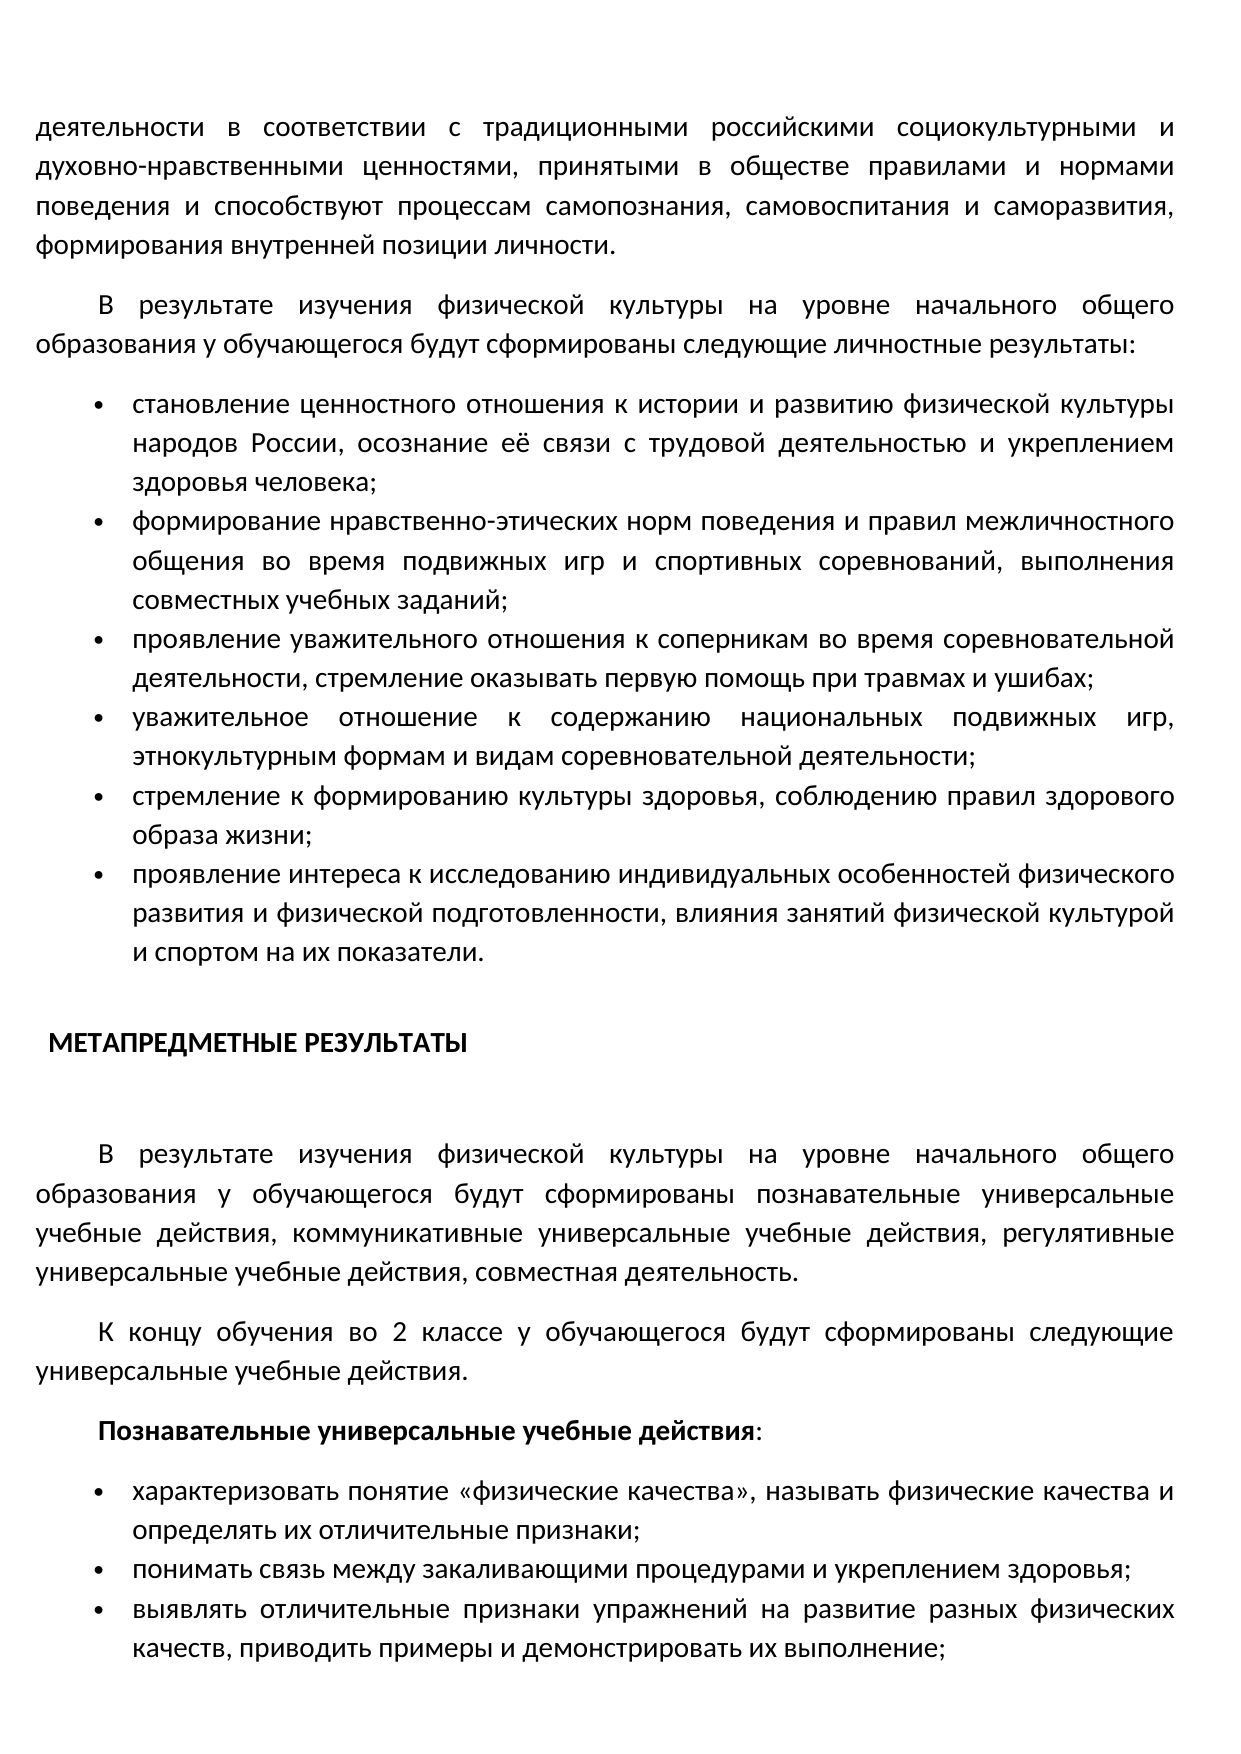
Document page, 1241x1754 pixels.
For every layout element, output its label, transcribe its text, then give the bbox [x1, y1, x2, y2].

text Познавательные универсальные учебные действия: [35, 1412, 1176, 1448]
list понимать связь между закаливающими процедурами и укреплением здоровья; [94, 1551, 1176, 1586]
list проявление интереса к исследованию индивидуальных особенностей физического развития и физической подготовленности, влияния занятий физической культурой и спортом на их показатели. [94, 855, 1176, 969]
text МЕТАПРЕДМЕТНЫЕ РЕЗУЛЬТАТЫ [48, 1024, 1176, 1060]
list формирование нравственно-этических норм поведения и правил межличностного общения во время подвижных игр и спортивных соревнований, выполнения совместных учебных заданий; [94, 502, 1176, 616]
list характеризовать понятие «физические качества», называть физические качества и определять их отличительные признаки; [94, 1472, 1176, 1547]
text В результате изучения физической культуры на уровне начального общего образования у обучающегося будут сформированы следующие личностные результаты: [35, 286, 1176, 361]
list проявление уважительного отношения к соперникам во время соревновательной деятельности, стремление оказывать первую помощь при травмах и ушибах; [94, 620, 1176, 695]
list уважительное отношение к содержанию национальных подвижных игр, этнокультурным формам и видам соревновательной деятельности; [94, 698, 1176, 773]
text К концу обучения во 2 классе у обучающегося будут сформированы следующие универсальные учебные действия. [35, 1313, 1176, 1388]
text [35, 108, 1176, 261]
list стремление к формированию культуры здоровья, соблюдению правил здорового образа жизни; [94, 777, 1176, 851]
list выявлять отличительные признаки упражнений на развитие разных физических качеств, приводить примеры и демонстрировать их выполнение; [94, 1590, 1176, 1664]
list становление ценностного отношения к истории и развитию физической культуры народов России, осознание её связи с трудовой деятельностью и укреплением здоровья человека; [94, 385, 1176, 499]
text В результате изучения физической культуры на уровне начального общего образования у обучающегося будут сформированы познавательные универсальные учебные действия, коммуникативные универсальные учебные действия, регулятивные универсальные учебные действия, совместная деятельность. [35, 1136, 1176, 1289]
